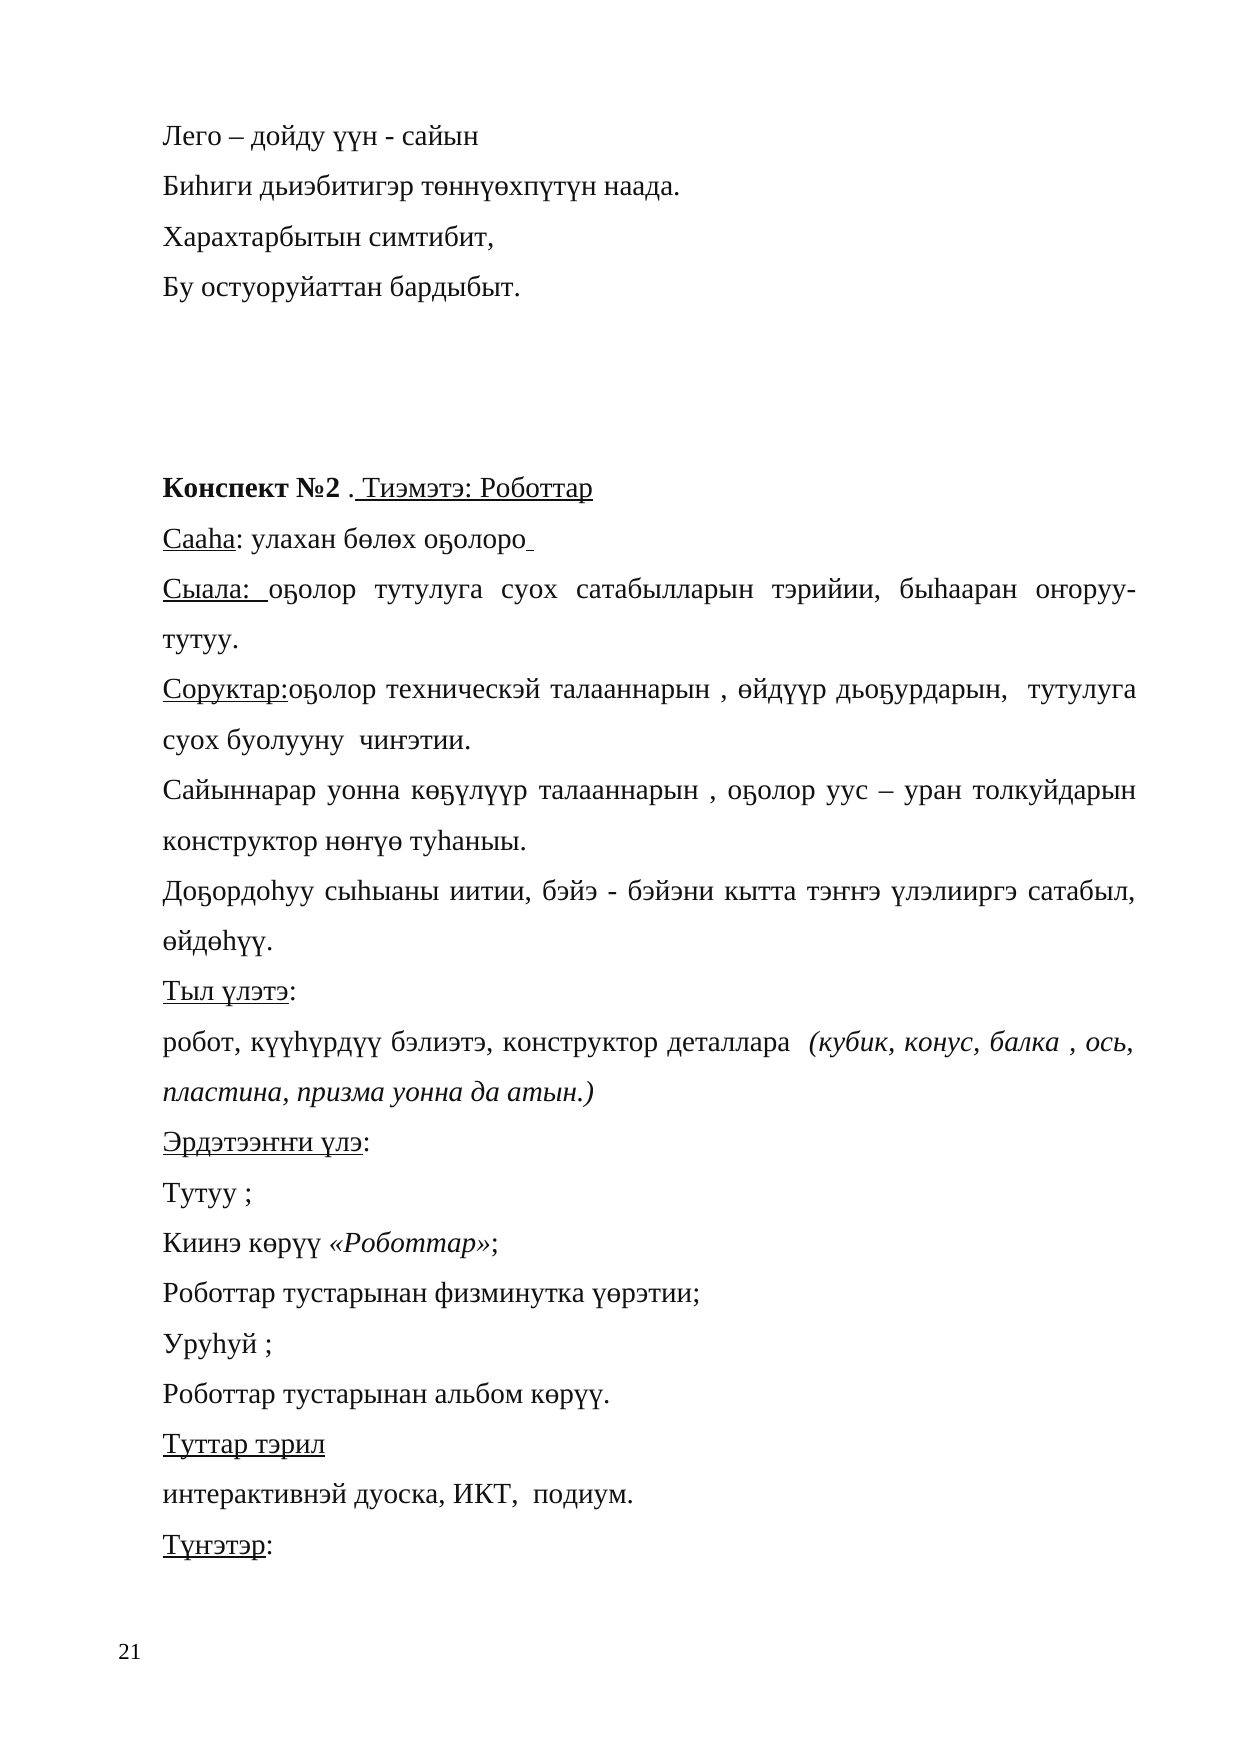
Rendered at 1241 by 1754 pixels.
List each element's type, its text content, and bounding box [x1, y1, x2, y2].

text Уруһуй ; [162, 1326, 1137, 1359]
text Сааһа: улахан бөлөх оҕолоро [162, 521, 1137, 554]
text Доҕордоһуу сыһыаны иитии, бэйэ - бэйэни кытта тэҥҥэ үлэлииргэ сатабыл, өйдөһүү. [162, 873, 1137, 957]
text Тыл үлэтэ: [162, 973, 1137, 1007]
text Биһиги дьиэбитигэр төннүөхпүтүн наада. [162, 168, 1137, 202]
text Лего – дойду үүн - сайын [162, 118, 1137, 152]
text Сыала: оҕолор тутулуга суох сатабылларын тэрийии, быһааран оҥоруу- тутуу. [162, 571, 1137, 655]
text робот, күүһүрдүү бэлиэтэ, конструктор деталлара (кубик, конус, балка , ось, пластина, призма уонна да атын.) [162, 1024, 1137, 1108]
text Харахтарбытын симтибит, [162, 219, 1137, 252]
text Тутуу ; [162, 1175, 1137, 1208]
text Эрдэтээҥҥи үлэ: [162, 1124, 1137, 1158]
text Роботтар тустарынан физминутка үөрэтии; [162, 1275, 1137, 1309]
text Сайыннарар уонна көҕүлүүр талааннарын , оҕолор уус – уран толкуйдарын конструктор нөҥүө туһаныы. [162, 772, 1137, 856]
text Роботтар тустарынан альбом көрүү. [162, 1376, 1137, 1409]
text Соруктар:оҕолор техническэй талааннарын , өйдүүр дьоҕурдарын, тутулуга суох буолууну чиҥэтии. [162, 672, 1137, 756]
text интерактивнэй дуоска, ИКТ, подиум. [162, 1477, 1137, 1510]
text Түҥэтэр: [162, 1527, 1137, 1561]
text Бу остуоруйаттан бардыбыт. [162, 269, 1137, 303]
text Туттар тэрил [162, 1426, 1137, 1460]
text Киинэ көрүү «Роботтар»; [162, 1225, 1137, 1259]
text Конспект №2 . Тиэмэтэ: Роботтар [162, 470, 1137, 504]
